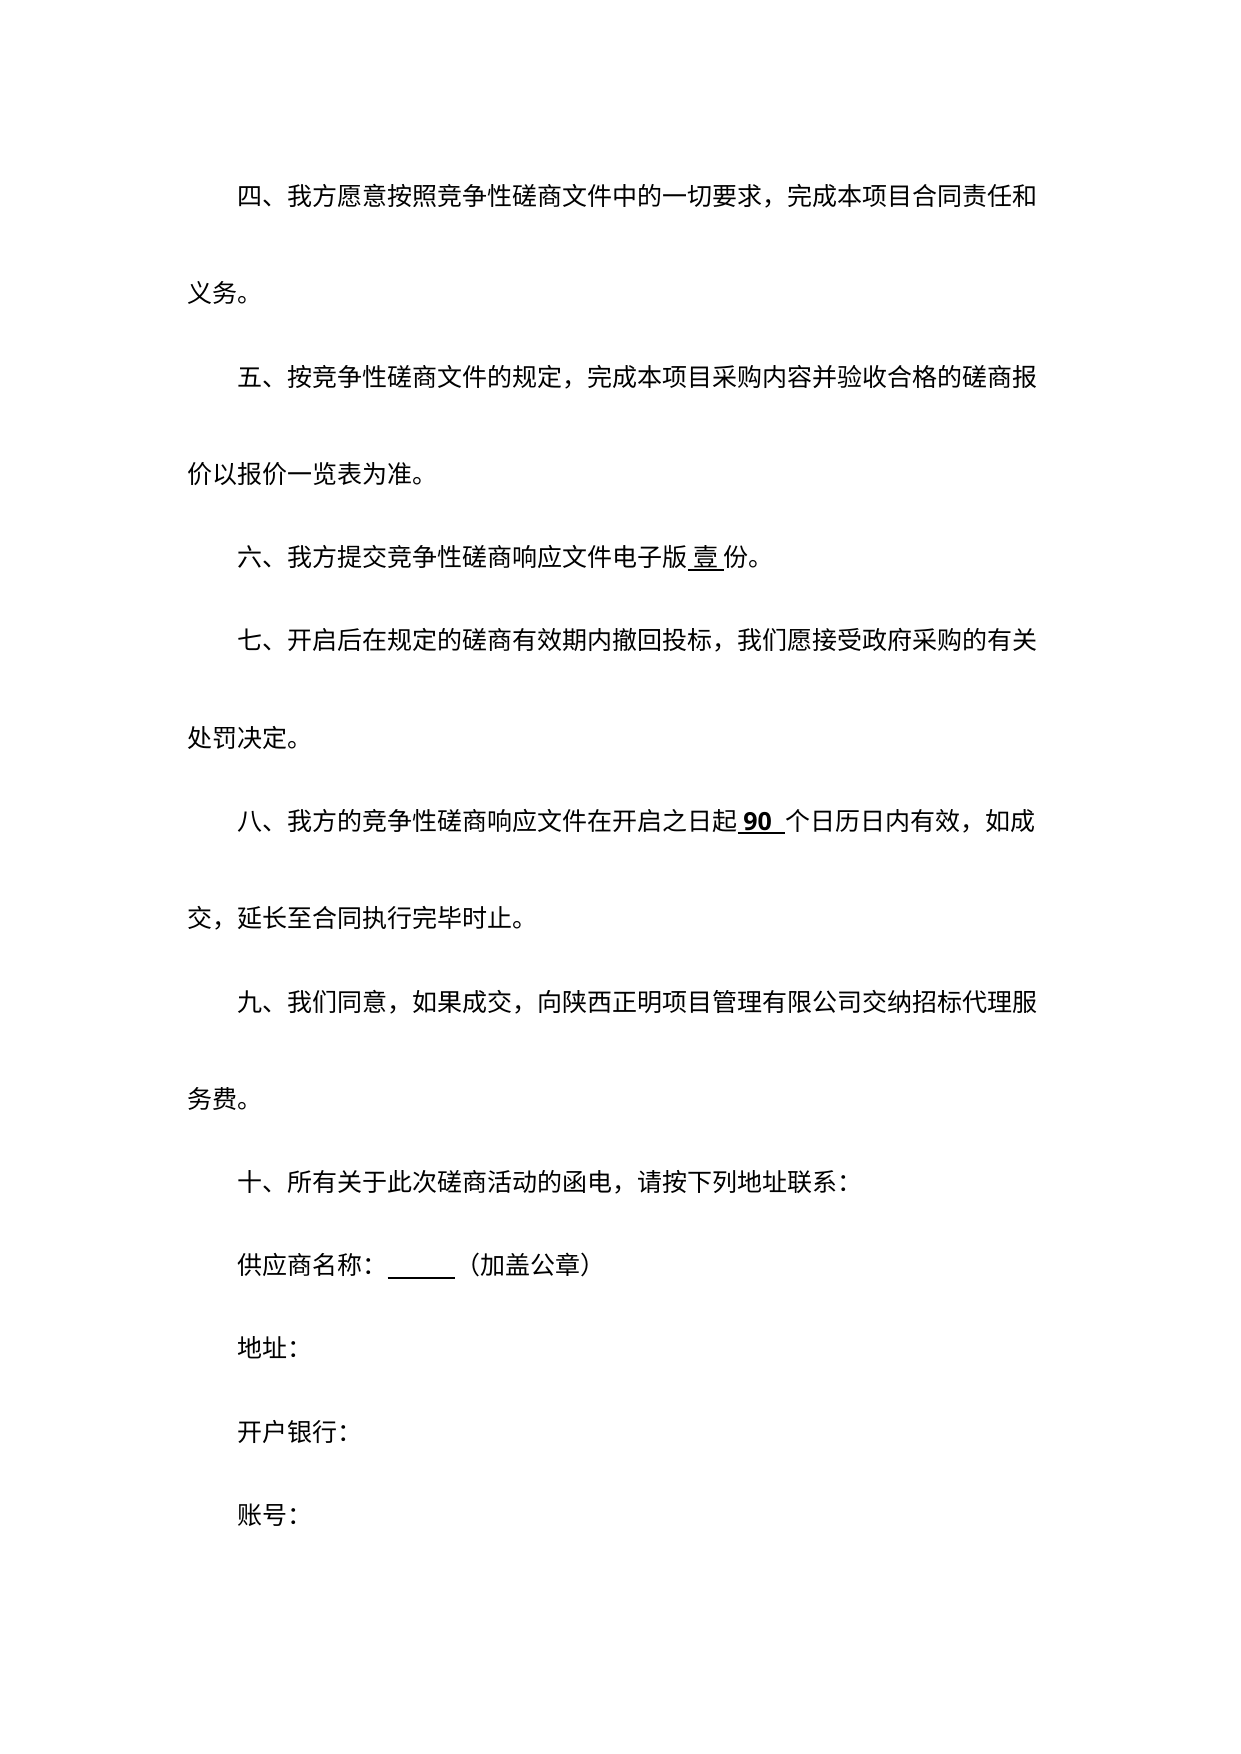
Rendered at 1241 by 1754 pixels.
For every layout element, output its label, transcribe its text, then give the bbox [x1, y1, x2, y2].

text 供应商名称： （加盖公章） [187, 1231, 1053, 1296]
text 账号： [187, 1481, 1053, 1546]
text 五、按竞争性磋商文件的规定，完成本项目采购内容并验收合格的磋商报价以报价一览表为准。 [187, 343, 1053, 505]
text 十、所有关于此次磋商活动的函电，请按下列地址联系： [187, 1148, 1053, 1213]
text 八、我方的竞争性磋商响应文件在开启之日起 90 个日历日内有效，如成交，延长至合同执行完毕时止。 [187, 787, 1053, 949]
text 地址： [187, 1314, 1053, 1379]
text 九、我们同意，如果成交，向陕西正明项目管理有限公司交纳招标代理服务费。 [187, 968, 1053, 1130]
text 开户银行： [187, 1398, 1053, 1463]
text 六、我方提交竞争性磋商响应文件电子版 壹 份。 [187, 523, 1053, 588]
text 七、开启后在规定的磋商有效期内撤回投标，我们愿接受政府采购的有关处罚决定。 [187, 606, 1053, 769]
text 四、我方愿意按照竞争性磋商文件中的一切要求，完成本项目合同责任和义务。 [187, 162, 1053, 324]
